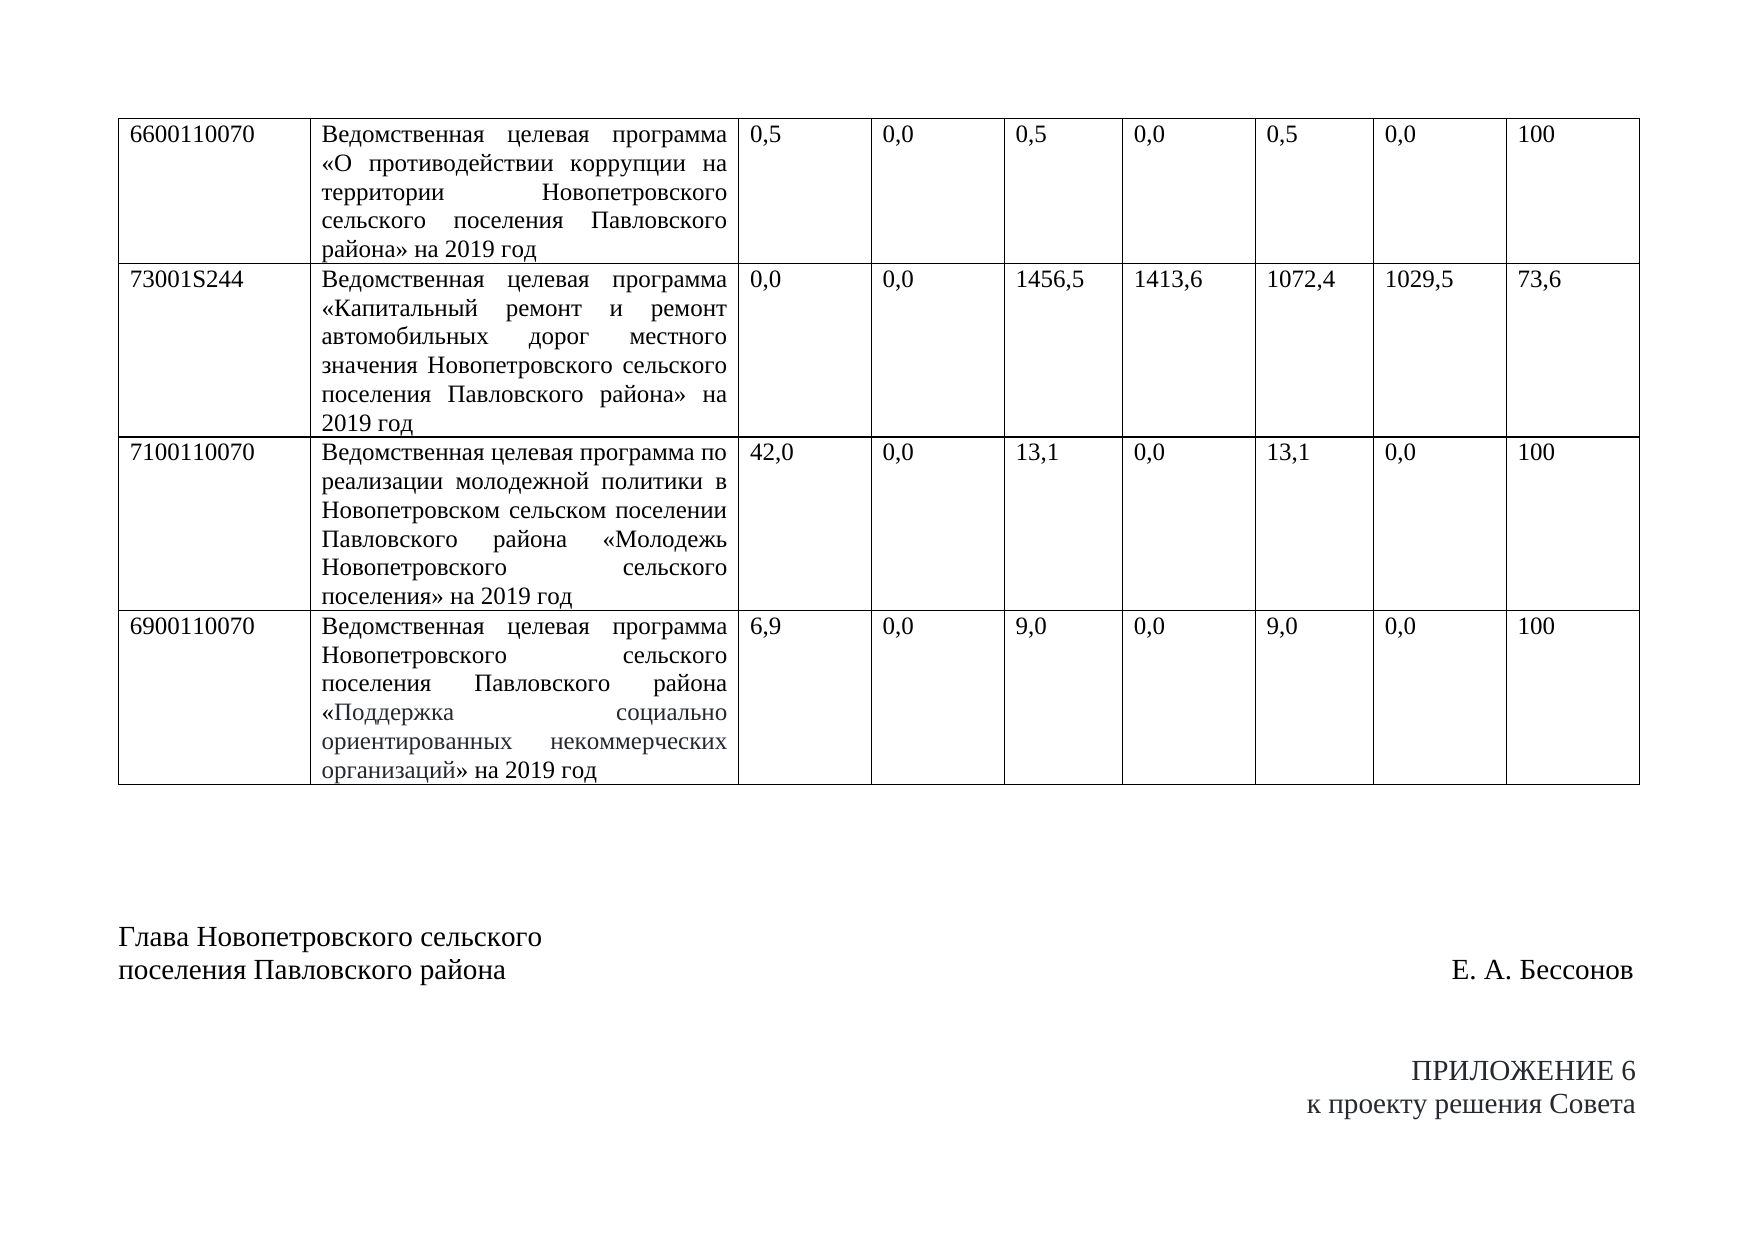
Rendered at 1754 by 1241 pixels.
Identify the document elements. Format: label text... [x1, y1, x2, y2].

table_cell 1456,5 [1005, 264, 1122, 436]
table_cell 1029,5 [1374, 264, 1506, 436]
table_cell 13,1 [1005, 438, 1122, 610]
table_cell 0,0 [1374, 438, 1506, 610]
table_cell 0,5 [1256, 119, 1373, 263]
table_cell 0,0 [1374, 119, 1506, 263]
table_cell 0,5 [1005, 119, 1122, 263]
table_cell 0,0 [1123, 438, 1255, 610]
table_cell 73,6 [1507, 264, 1639, 436]
table_cell 42,0 [739, 438, 871, 610]
table_cell Ведомственная целевая программа «Капитальный ремонт и ремонт автомобильных дорог местного значения Новопетровского сельского поселения Павловского района» на 2019 год [311, 264, 738, 436]
table_cell 100 [1507, 119, 1639, 263]
table_cell 0,0 [1374, 611, 1506, 783]
table_cell 6900110070 [119, 611, 310, 783]
table_cell 100 [1507, 438, 1639, 610]
table_cell 0,0 [872, 438, 1004, 610]
table_cell 0,0 [872, 119, 1004, 263]
table_cell 0,0 [872, 611, 1004, 783]
table_cell Ведомственная целевая программа по реализации молодежной политики в Новопетровском сельском поселении Павловского района «Молодежь Новопетровского сельского поселения» на 2019 год [311, 438, 738, 610]
table_cell Ведомственная целевая программа «О противодействии коррупции на территории Новопетровского сельского поселения Павловского района» на 2019 год [311, 119, 738, 263]
table_cell 0,0 [739, 264, 871, 436]
text поселения Павловского района Е. А. Бессонов [118, 952, 1636, 986]
table_cell Ведомственная целевая программа Новопетровского сельского поселения Павловского района «Поддержка социально ориентированных некоммерческих организаций» на 2019 год [311, 611, 738, 783]
table_cell 0,0 [872, 264, 1004, 436]
text к проекту решения Совета [118, 1086, 1636, 1120]
text Глава Новопетровского сельского [118, 919, 1636, 952]
table_cell 6,9 [739, 611, 871, 783]
table_cell 73001S244 [119, 264, 310, 436]
table_cell 0,5 [739, 119, 871, 263]
table_cell 9,0 [1005, 611, 1122, 783]
table_cell 1072,4 [1256, 264, 1373, 436]
table_cell 0,0 [1123, 611, 1255, 783]
text ПРИЛОЖЕНИЕ 6 [118, 1053, 1636, 1086]
table_cell 1413,6 [1123, 264, 1255, 436]
table_cell 100 [1507, 611, 1639, 783]
table_cell 7100110070 [119, 438, 310, 610]
table_cell 6600110070 [119, 119, 310, 263]
table_cell 9,0 [1256, 611, 1373, 783]
table_cell 13,1 [1256, 438, 1373, 610]
table_cell 0,0 [1123, 119, 1255, 263]
